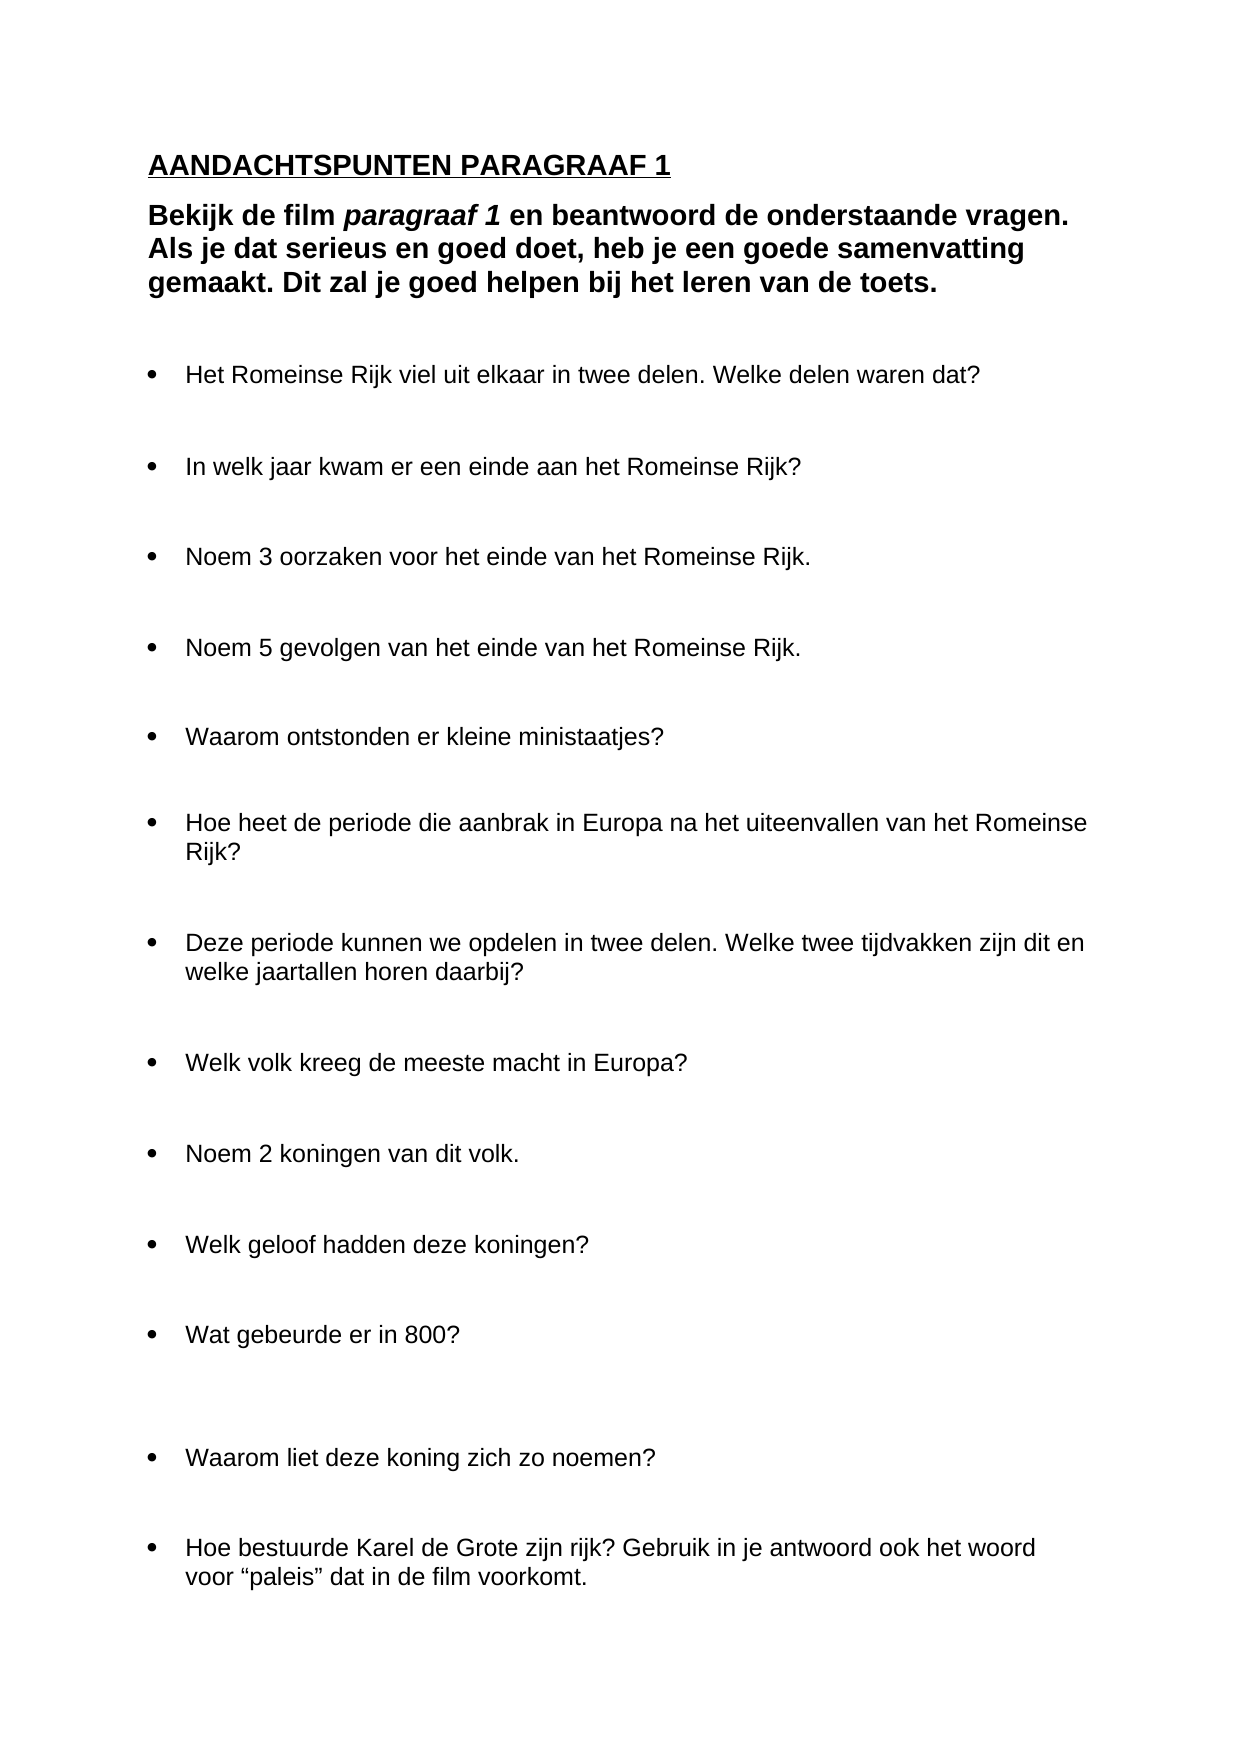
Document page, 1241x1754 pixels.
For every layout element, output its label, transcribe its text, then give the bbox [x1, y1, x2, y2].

list Noem 3 oorzaken voor het einde van het Romeinse Rijk. [148, 542, 1093, 571]
list Wat gebeurde er in 800? [148, 1321, 1093, 1349]
list Deze periode kunnen we opdelen in twee delen. Welke twee tijdvakken zijn dit en welke jaartallen horen daarbij? [148, 928, 1093, 986]
list Welk geloof hadden deze koningen? [148, 1229, 1093, 1258]
list Noem 2 koningen van dit volk. [148, 1139, 1093, 1167]
list Welk volk kreeg de meeste macht in Europa? [148, 1048, 1093, 1077]
text AANDACHTSPUNTEN PARAGRAAF 1 [148, 148, 1093, 181]
text Bekijk de film paragraaf 1 en beantwoord de onderstaande vragen. Als je dat serieus en goed doet, heb je een goede samenvatting gemaakt. Dit zal je goed helpen bij het leren van de toets. [148, 198, 1093, 298]
list Hoe heet de periode die aanbrak in Europa na het uiteenvallen van het Romeinse Rijk? [148, 808, 1093, 866]
list Hoe bestuurde Karel de Grote zijn rijk? Gebruik in je antwoord ook het woord voor “paleis” dat in de film voorkomt. [148, 1533, 1093, 1591]
list Het Romeinse Rijk viel uit elkaar in twee delen. Welke delen waren dat? [148, 361, 1093, 389]
list Noem 5 gevolgen van het einde van het Romeinse Rijk. [148, 633, 1093, 662]
list Waarom ontstonden er kleine ministaatjes? [148, 722, 1093, 751]
list Waarom liet deze koning zich zo noemen? [148, 1442, 1093, 1471]
list In welk jaar kwam er een einde aan het Romeinse Rijk? [148, 451, 1093, 480]
